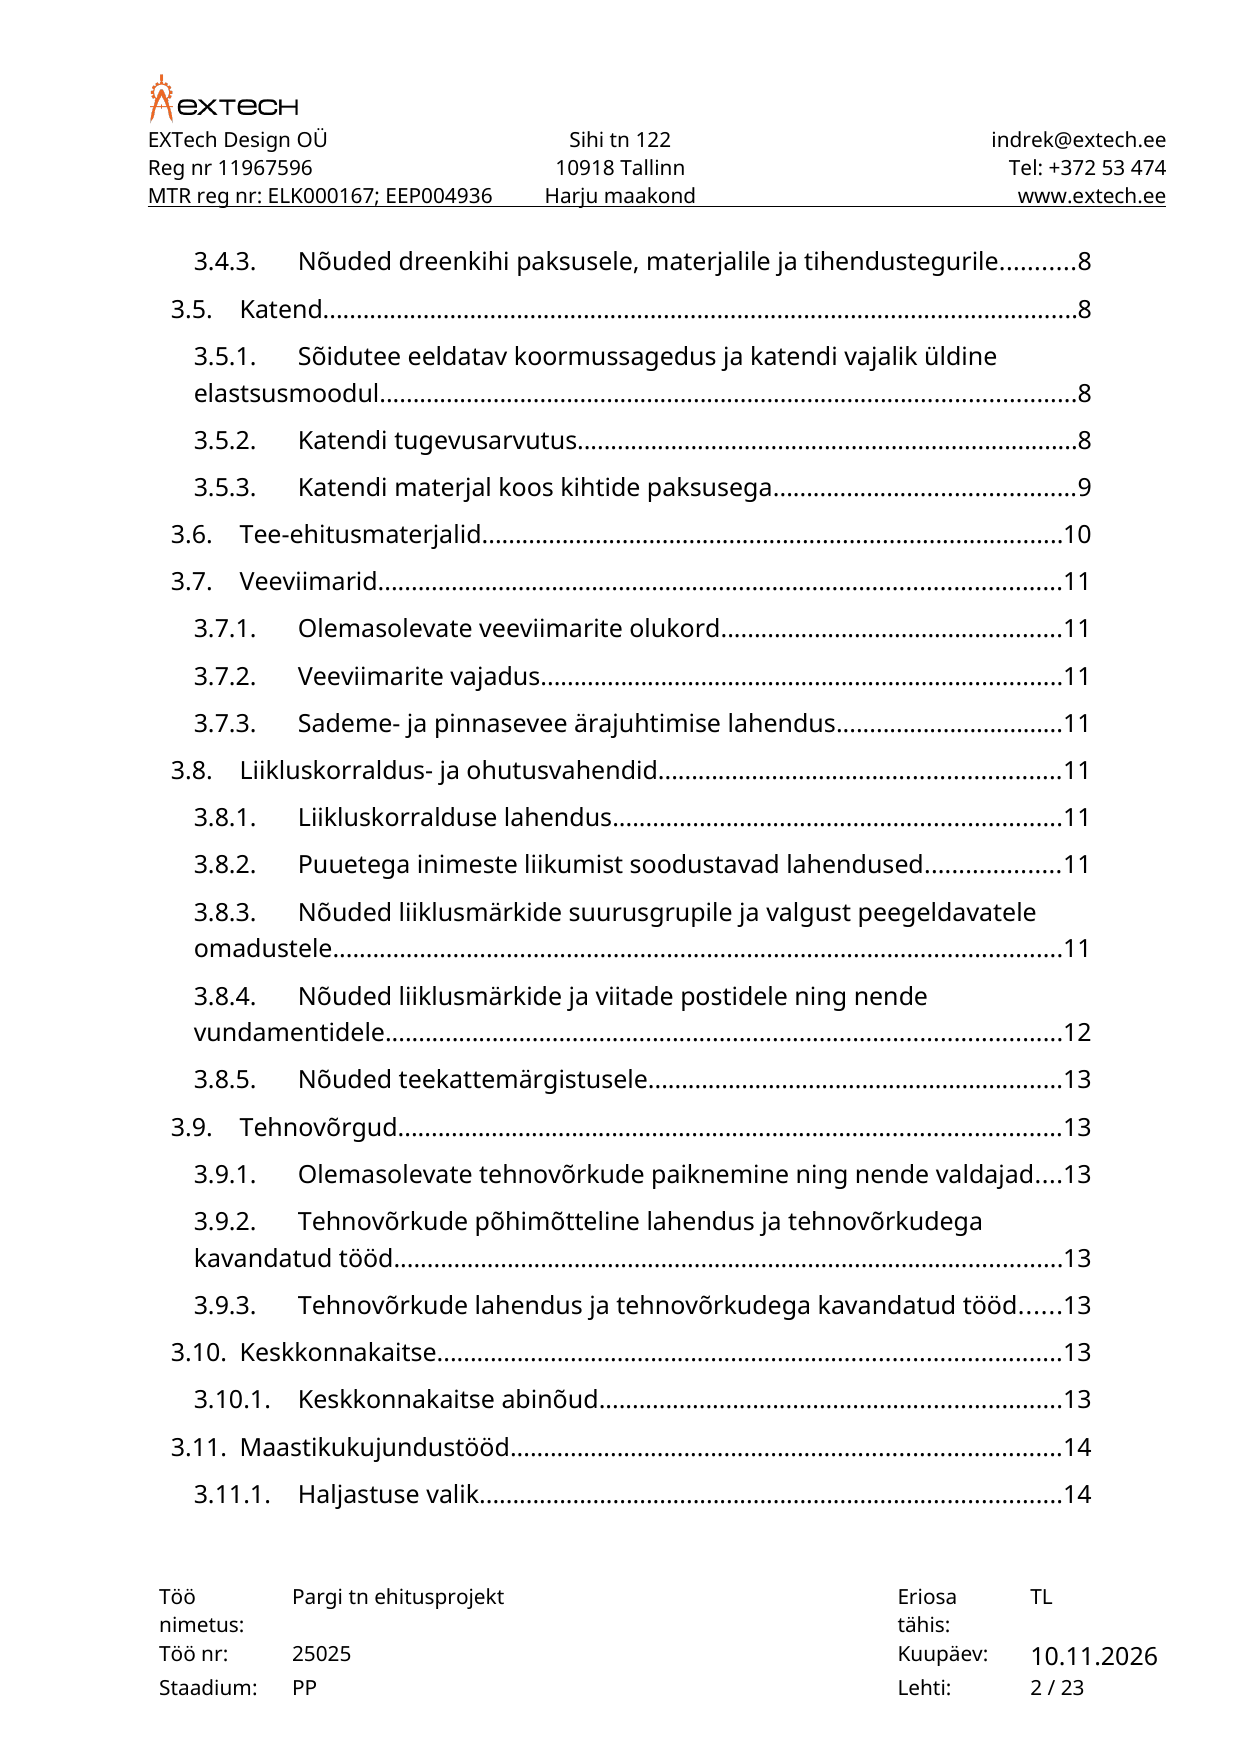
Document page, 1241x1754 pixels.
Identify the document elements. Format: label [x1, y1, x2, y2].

picture [147, 73, 300, 125]
